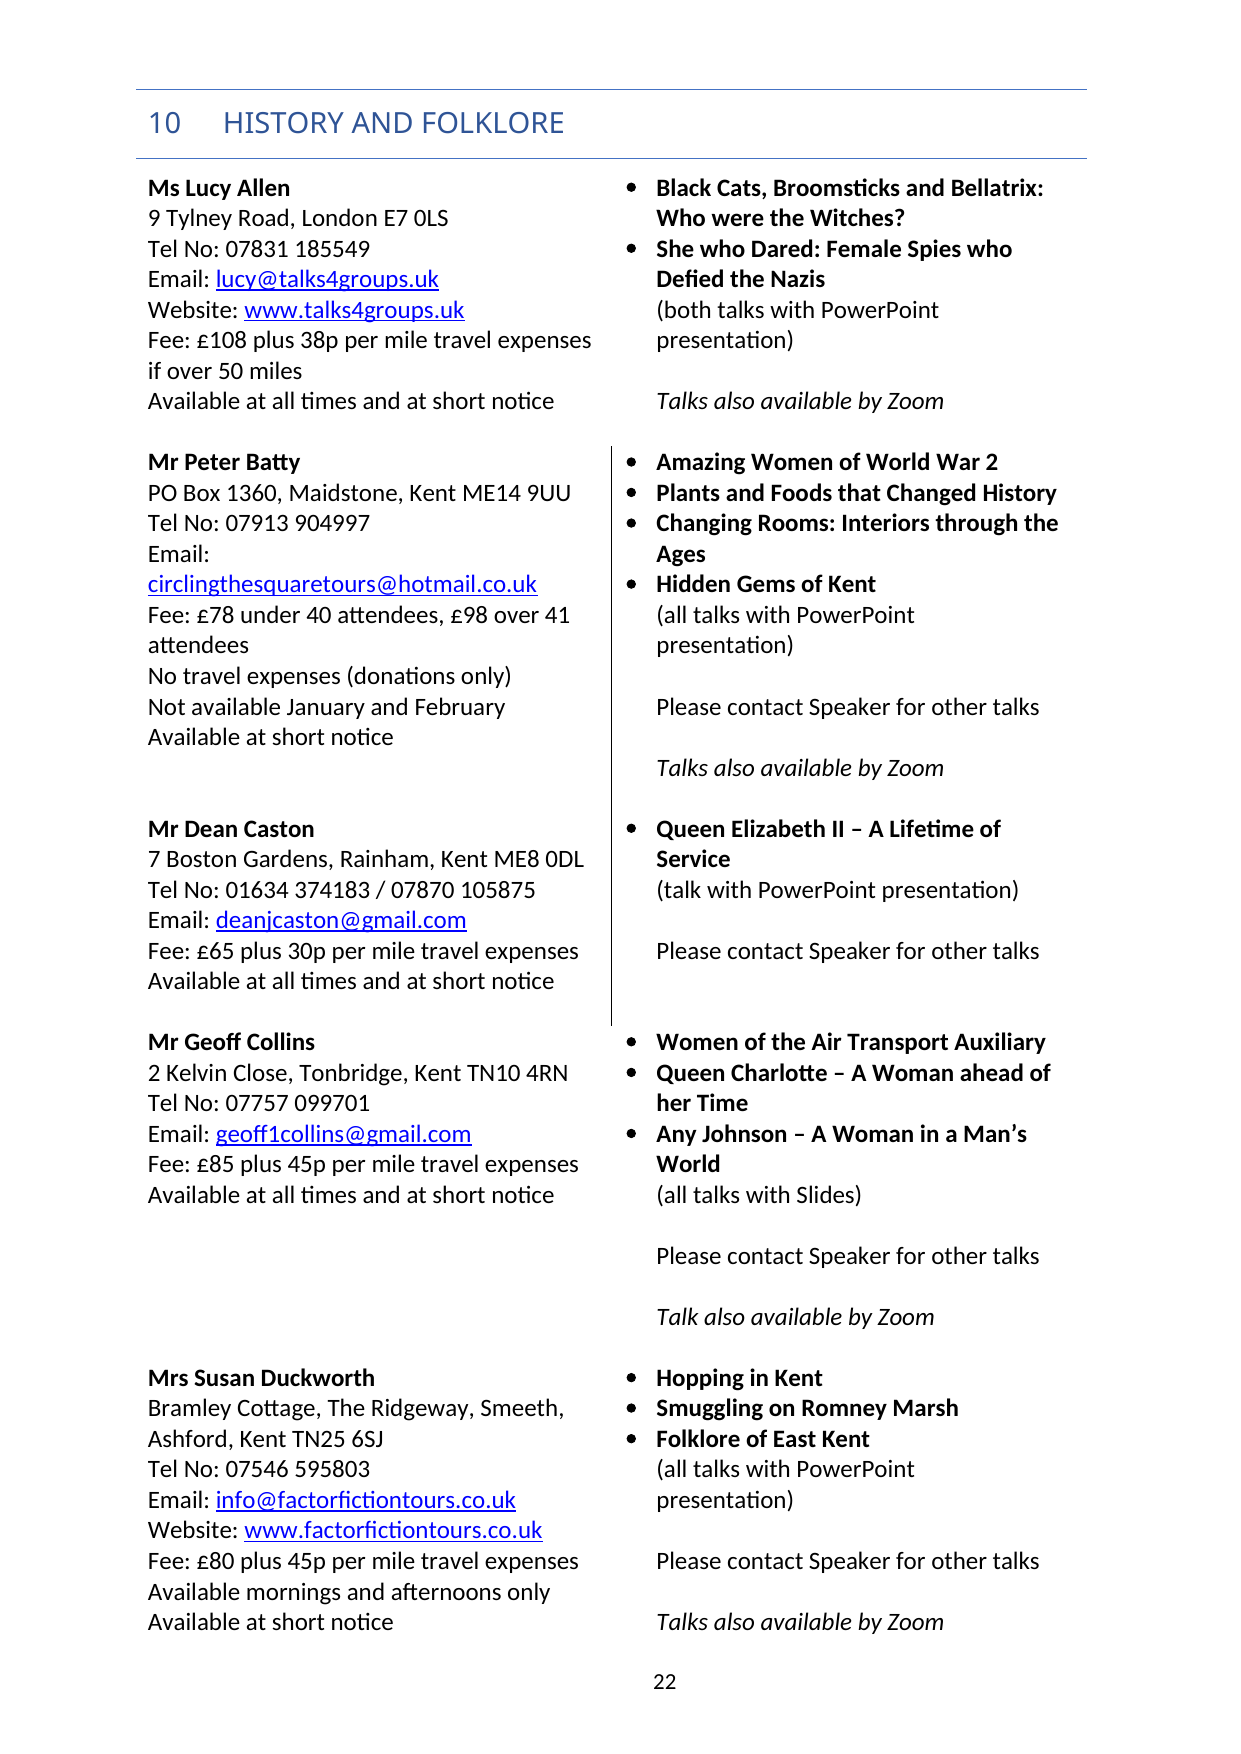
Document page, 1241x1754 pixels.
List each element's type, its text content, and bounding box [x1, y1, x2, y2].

table_cell Mrs Susan Duckworth Bramley Cottage, The Ridgeway, Smeeth, Ashford, Kent TN25 6SJ Tel No: 07546 595803 Email: info@factorfictiontours.co.uk Website: www.factorfictiontours.co.uk Fee: £80 plus 45p per mile travel expenses Available mornings and afternoons only Available at short notice [136, 1362, 612, 1637]
table_cell Ms Lucy Allen 9 Tylney Road, London E7 0LS Tel No: 07831 185549 Email: lucy@talks4groups.uk Website: www.talks4groups.uk Fee: £108 plus 38p per mile travel expenses if over 50 miles Available at all times and at short notice [136, 159, 612, 446]
table_cell Hopping in Kent Smuggling on Romney Marsh Folklore of East Kent (all talks with PowerPoint presentation) Please contact Speaker for other talks Talks also available by Zoom [612, 1362, 1087, 1637]
table_cell Amazing Women of World War 2 Plants and Foods that Changed History Changing Rooms: Interiors through the Ages Hidden Gems of Kent (all talks with PowerPoint presentation) Please contact Speaker for other talks Talks also available by Zoom [612, 446, 1087, 813]
table_cell Mr Geoff Collins 2 Kelvin Close, Tonbridge, Kent TN10 4RN Tel No: 07757 099701 Email: geoff1collins@gmail.com Fee: £85 plus 45p per mile travel expenses Available at all times and at short notice [136, 1026, 612, 1362]
table_cell Women of the Air Transport Auxiliary Queen Charlotte – A Woman ahead of her Time Any Johnson – A Woman in a Man’s World (all talks with Slides) Please contact Speaker for other talks Talk also available by Zoom [612, 1026, 1087, 1362]
table_cell Mr Peter Batty PO Box 1360, Maidstone, Kent ME14 9UU Tel No: 07913 904997 Email: circlingthesquaretours@hotmail.co.uk Fee: £78 under 40 attendees, £98 over 41 attendees No travel expenses (donations only) Not available January and February Available at short notice [136, 446, 611, 813]
table_cell Black Cats, Broomsticks and Bellatrix: Who were the Witches? She who Dared: Female Spies who Defied the Nazis (both talks with PowerPoint presentation) Talks also available by Zoom [612, 159, 1087, 446]
table_cell Queen Elizabeth II – A Lifetime of Service (talk with PowerPoint presentation) Please contact Speaker for other talks [612, 813, 1087, 1026]
table_header 10 HISTORY AND FOLKLORE [136, 90, 1087, 158]
table_cell Mr Dean Caston 7 Boston Gardens, Rainham, Kent ME8 0DL Tel No: 01634 374183 / 07870 105875 Email: deanjcaston@gmail.com Fee: £65 plus 30p per mile travel expenses Available at all times and at short notice [136, 813, 611, 1026]
